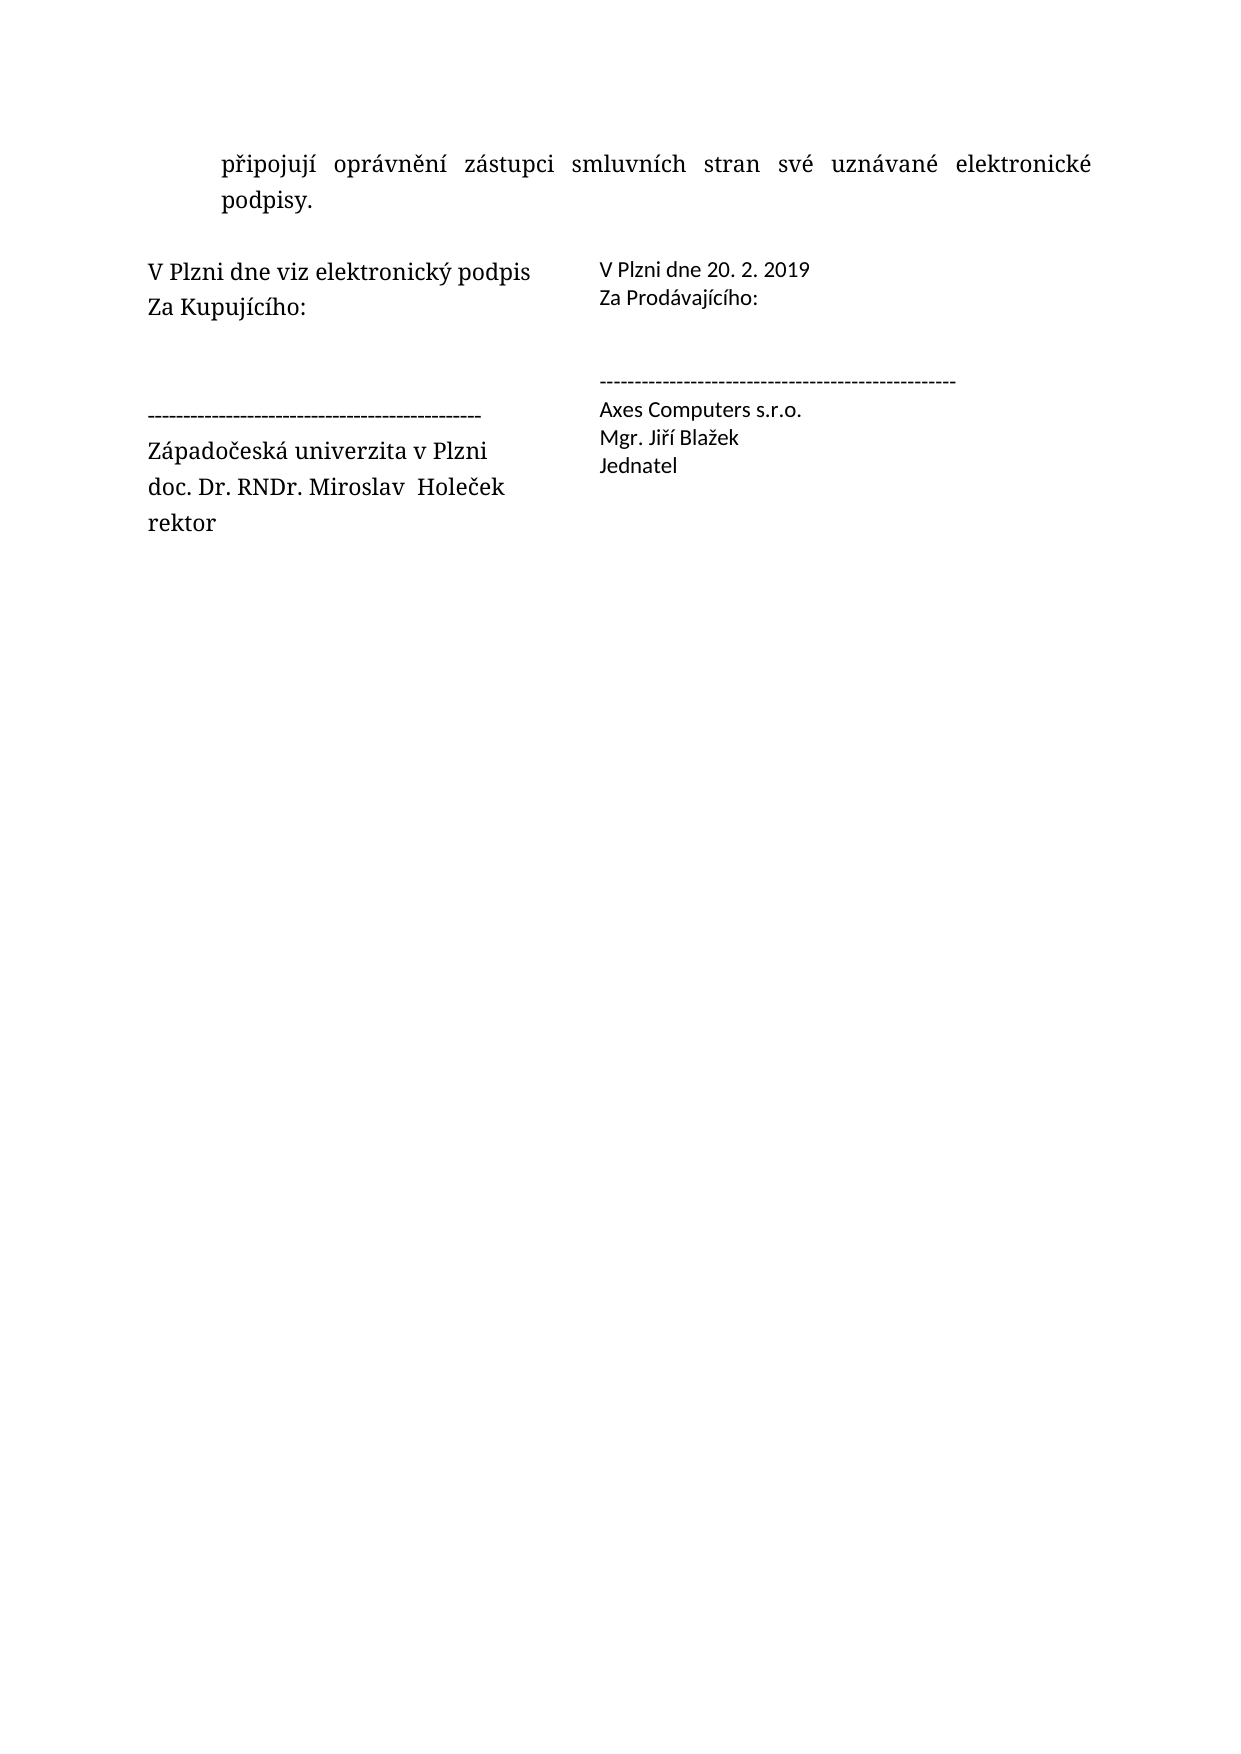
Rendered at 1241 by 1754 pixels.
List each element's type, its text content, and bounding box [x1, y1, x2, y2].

table_header V Plzni dne 20. 2. 2019 Za Prodávajícího: --------------------------------------------------- Axes Computers s.r.o. Mgr. Jiří Blažek Jednatel [588, 255, 1040, 578]
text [148, 148, 1093, 215]
table_header V Plzni dne viz elektronický podpis Za Kupujícího: ----------------------------------------------- Západočeská univerzita v Plzni doc. Dr. RNDr. Miroslav Holeček rektor [136, 255, 588, 578]
